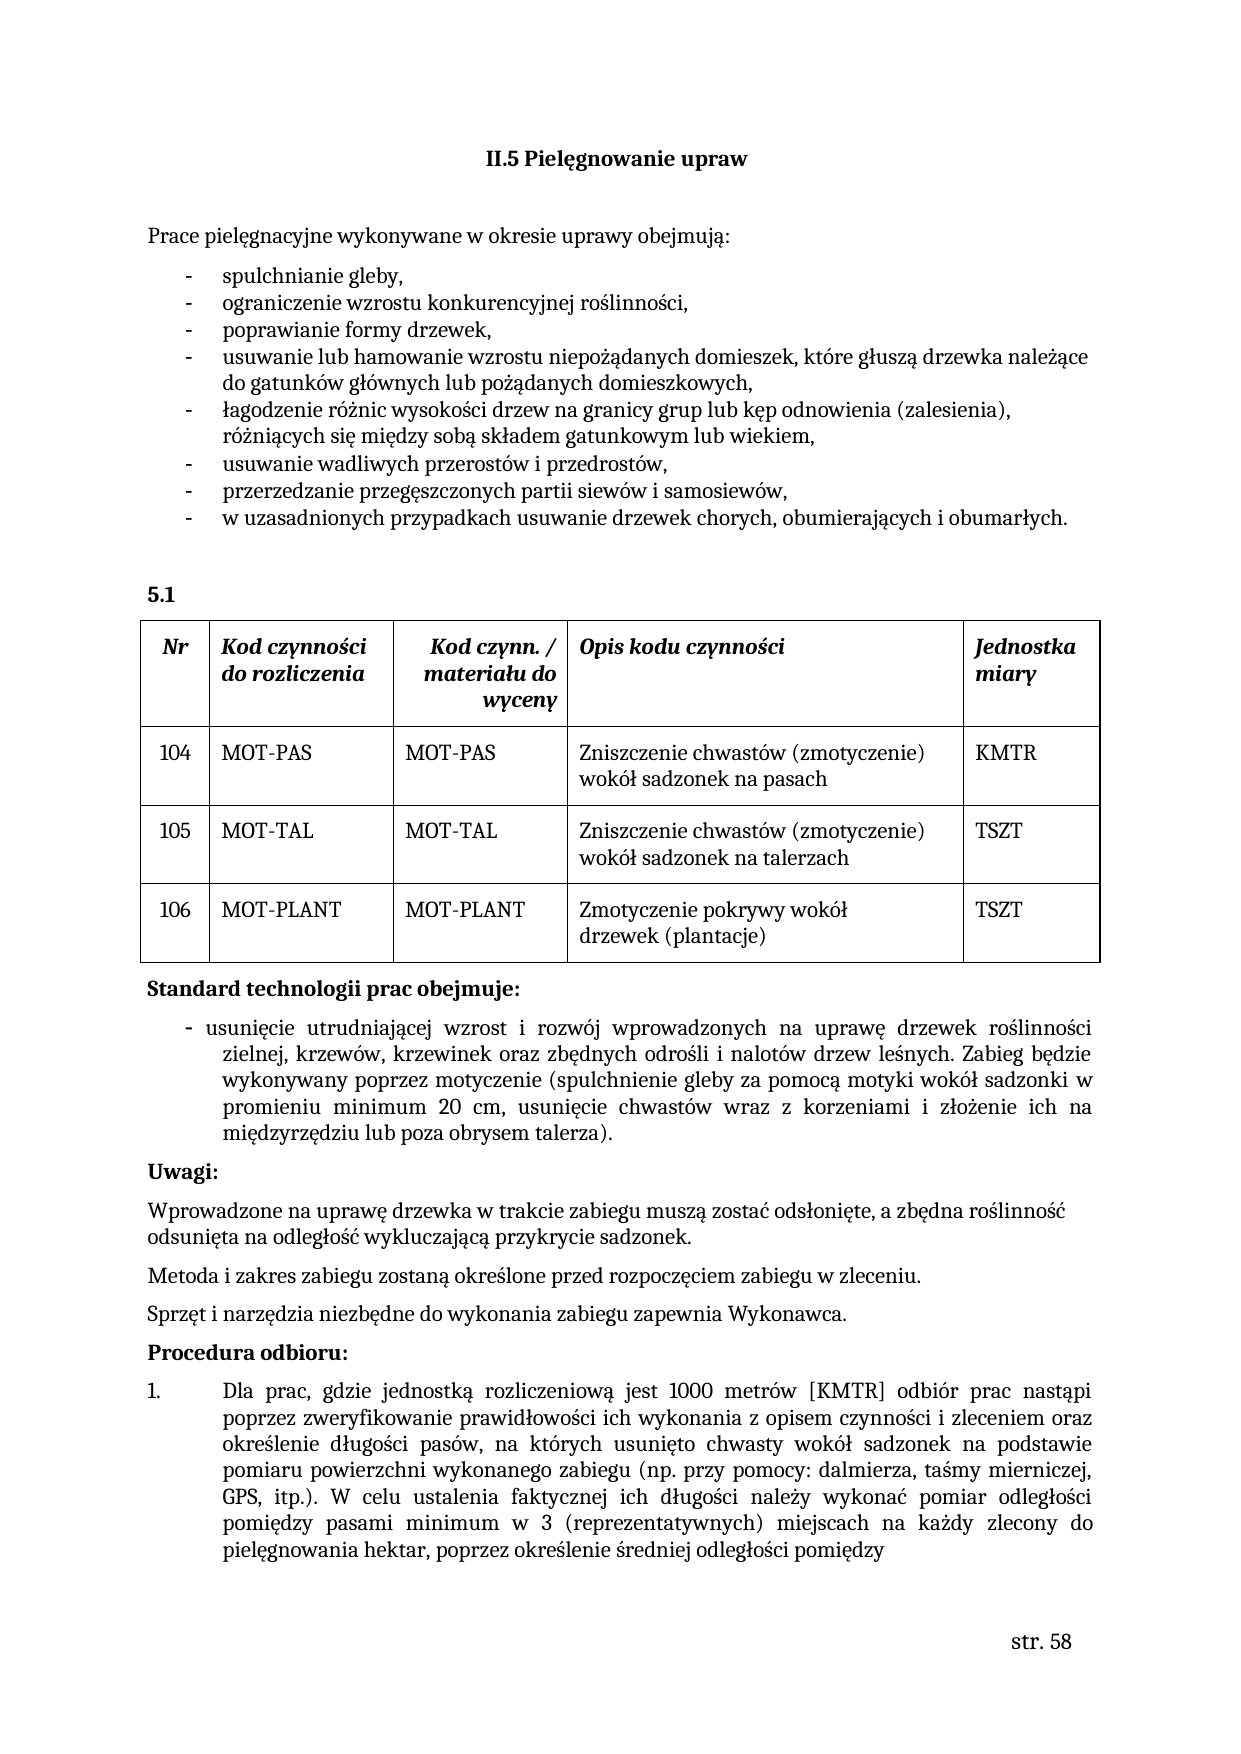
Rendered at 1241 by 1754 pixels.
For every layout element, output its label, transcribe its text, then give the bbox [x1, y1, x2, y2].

list poprawianie formy drzewek, [185, 316, 1119, 343]
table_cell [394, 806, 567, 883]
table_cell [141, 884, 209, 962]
text  usunięcie utrudniającej wzrost i rozwój wprowadzonych na uprawę drzewek roślinności zielnej, krzewów, krzewinek oraz zbędnych odrośli i nalotów drzew leśnych. Zabieg będzie wykonywany poprzez motyczenie (spulchnienie gleby za pomocą motyki wokół sadzonki w promieniu minimum 20 cm, usunięcie chwastów wraz z korzeniami i złożenie ich na międzyrzędziu lub poza obrysem talerza). [185, 1014, 1093, 1146]
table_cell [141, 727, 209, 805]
list łagodzenie różnic wysokości drzew na granicy grup lub kęp odnowienia (zalesienia), różniących się między sobą składem gatunkowym lub wiekiem, [185, 396, 1093, 450]
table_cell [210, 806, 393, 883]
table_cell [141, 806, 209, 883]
list ograniczenie wzrostu konkurencyjnej roślinności, [185, 289, 1119, 316]
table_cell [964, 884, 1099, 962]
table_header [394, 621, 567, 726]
subtitle 5.1 [147, 582, 1119, 608]
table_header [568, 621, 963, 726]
list w uzasadnionych przypadkach usuwanie drzewek chorych, obumierających i obumarłych. [185, 504, 1119, 531]
list usuwanie wadliwych przerostów i przedrostów, [185, 450, 1119, 477]
list Dla prac, gdzie jednostką rozliczeniową jest 1000 metrów [KMTR] odbiór prac nastąpi poprzez zweryfikowanie prawidłowości ich wykonania z opisem czynności i zleceniem oraz określenie długości pasów, na których usunięto chwasty wokół sadzonek na podstawie pomiaru powierzchni wykonanego zabiegu (np. przy pomocy: dalmierza, taśmy mierniczej, GPS, itp.). W celu ustalenia faktycznej ich długości należy wykonać pomiar odległości pomiędzy pasami minimum w 3 (reprezentatywnych) miejscach na każdy zlecony do pielęgnowania hektar, poprzez określenie średniej odległości pomiędzy [147, 1378, 1093, 1563]
list usuwanie lub hamowanie wzrostu niepożądanych domieszek, które głuszą drzewka należące do gatunków głównych lub pożądanych domieszkowych, [185, 343, 1093, 396]
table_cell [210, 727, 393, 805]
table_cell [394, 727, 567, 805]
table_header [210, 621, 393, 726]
text Prace pielęgnacyjne wykonywane w okresie uprawy obejmują: [147, 223, 1119, 249]
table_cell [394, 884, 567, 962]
subtitle Procedura odbioru: [147, 1339, 1119, 1366]
subtitle II.5 Pielęgnowanie upraw [486, 146, 1119, 172]
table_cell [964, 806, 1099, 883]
list przerzedzanie przegęszczonych partii siewów i samosiewów, [185, 477, 1119, 504]
text Metoda i zakres zabiegu zostaną określone przed rozpoczęciem zabiegu w zleceniu. Sprzęt i narzędzia niezbędne do wykonania zabiegu zapewnia Wykonawca. [147, 1263, 963, 1327]
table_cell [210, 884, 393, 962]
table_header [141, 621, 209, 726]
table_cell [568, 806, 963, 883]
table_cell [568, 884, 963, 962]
text Wprowadzone na uprawę drzewka w trakcie zabiegu muszą zostać odsłonięte, a zbędna roślinność odsunięta na odległość wykluczającą przykrycie sadzonek. [147, 1198, 1093, 1250]
text Standard technologii prac obejmuje: [147, 975, 1119, 1002]
subtitle Uwagi: [147, 1159, 1119, 1185]
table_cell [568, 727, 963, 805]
list spulchnianie gleby, [185, 262, 1119, 289]
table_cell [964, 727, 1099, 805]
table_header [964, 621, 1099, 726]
